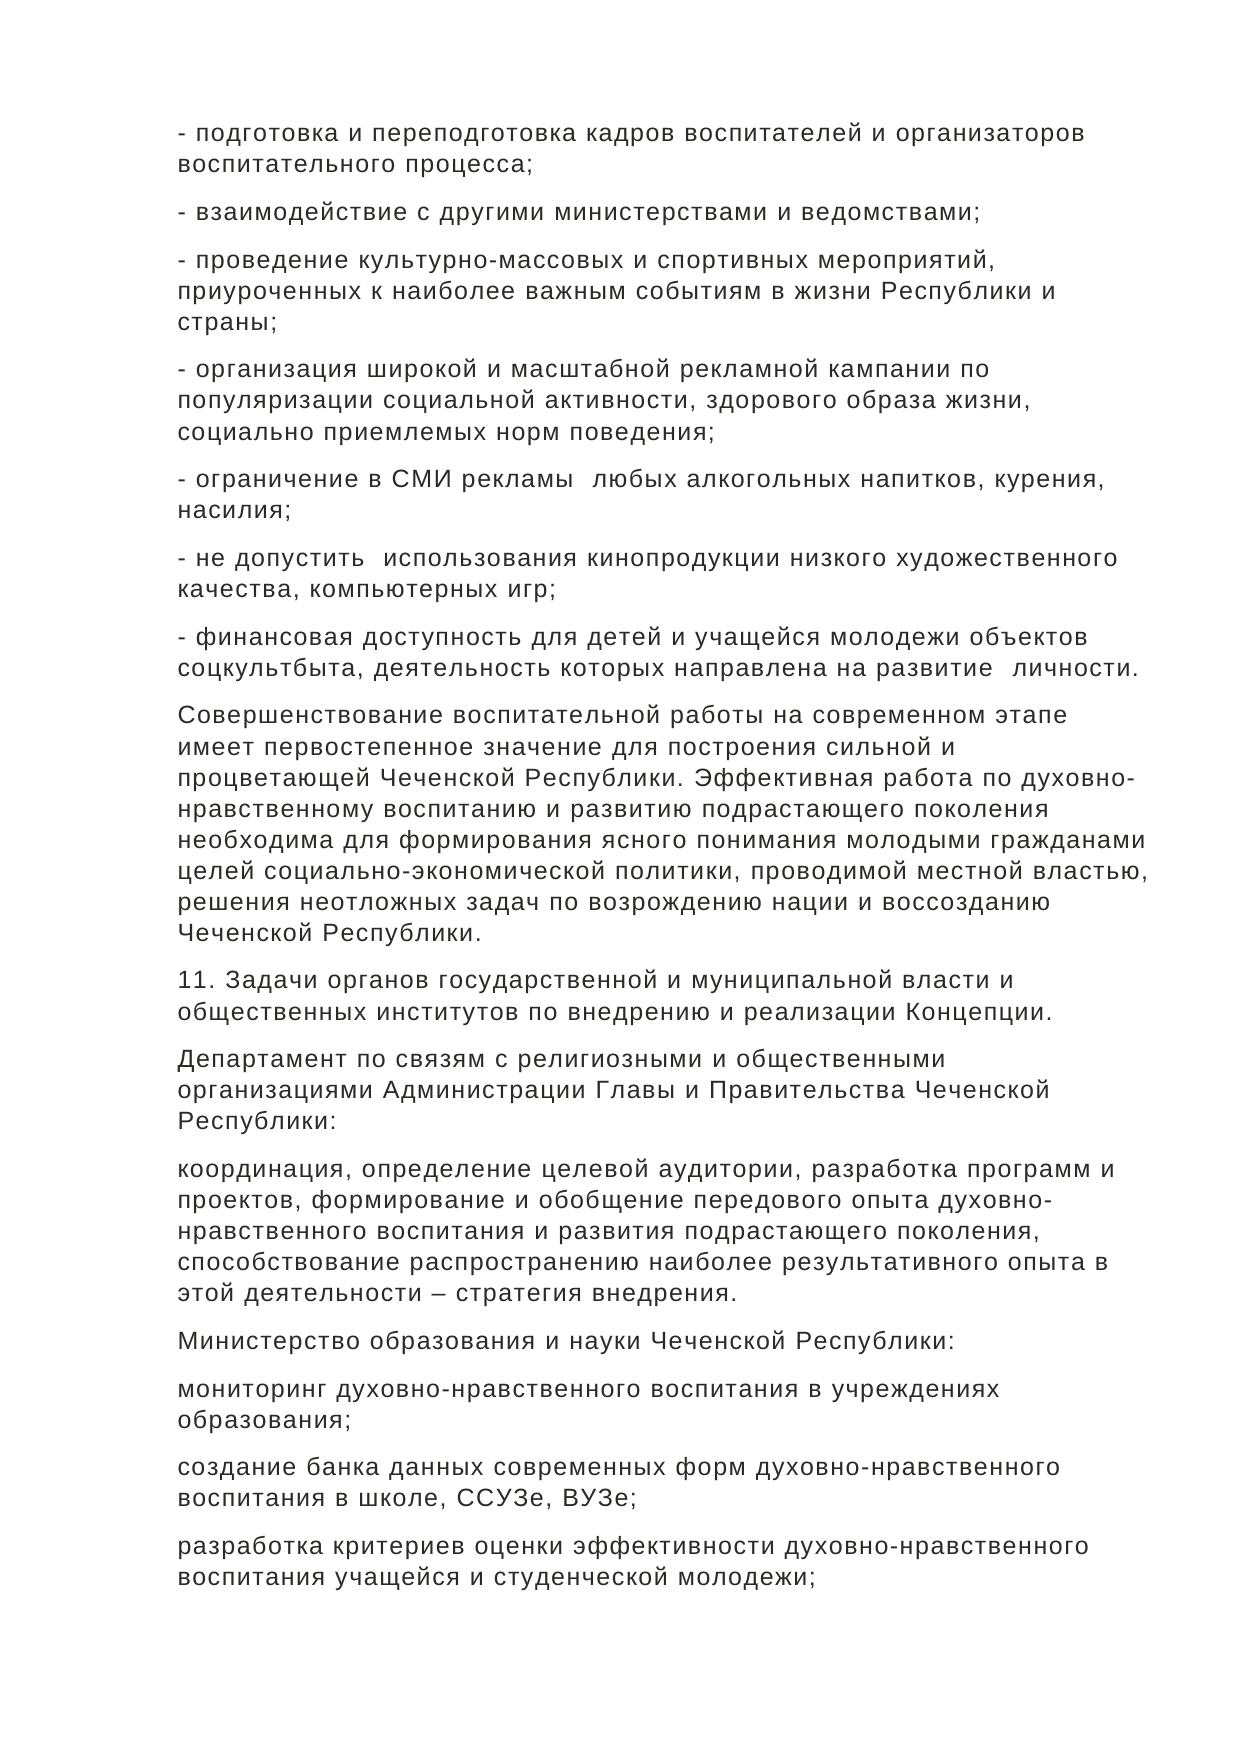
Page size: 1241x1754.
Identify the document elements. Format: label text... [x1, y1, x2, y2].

text - подготовка и переподготовка кадров воспитателей и организаторов воспитательного процесса; [177, 118, 1152, 178]
text - не допустить использования кинопродукции низкого художественного качества, компьютерных игр; [177, 543, 1152, 603]
text создание банка данных современных форм духовно-нравственного воспитания в школе, ССУЗе, ВУЗе; [177, 1452, 1152, 1512]
text - ограничение в СМИ рекламы любых алкогольных напитков, курения, насилия; [177, 464, 1152, 524]
text мониторинг духовно-нравственного воспитания в учреждениях образования; [177, 1373, 1152, 1433]
text 11. Задачи органов государственной и муниципальной власти и общественных институтов по внедрению и реализации Концепции. [177, 965, 1152, 1025]
text координация, определение целевой аудитории, разработка программ и проектов, формирование и обобщение передового опыта духовно-нравственного воспитания и развития подрастающего поколения, способствование распространению наиболее результативного опыта в этой деятельности – стратегия внедрения. [177, 1154, 1152, 1307]
text - финансовая доступность для детей и учащейся молодежи объектов соцкультбыта, деятельность которых направлена на развитие личности. [177, 622, 1152, 681]
text Министерство образования и науки Чеченской Республики: [177, 1326, 1152, 1354]
text - проведение культурно-массовых и спортивных мероприятий, приуроченных к наиболее важным событиям в жизни Республики и страны; [177, 244, 1152, 335]
text Департамент по связям с религиозными и общественными организациями Администрации Главы и Правительства Чеченской Республики: [177, 1044, 1152, 1135]
text разработка критериев оценки эффективности духовно-нравственного воспитания учащейся и студенческой молодежи; [177, 1531, 1152, 1591]
text - взаимодействие с другими министерствами и ведомствами; [177, 197, 1152, 226]
text - организация широкой и масштабной рекламной кампании по популяризации социальной активности, здорового образа жизни, социально приемлемых норм поведения; [177, 354, 1152, 445]
text Совершенствование воспитательной работы на современном этапе имеет первостепенное значение для построения сильной и процветающей Чеченской Республики. Эффективная работа по духовно-нравственному воспитанию и развитию подрастающего поколения необходима для формирования ясного понимания молодыми гражданами целей социально-экономической политики, проводимой местной властью, решения неотложных задач по возрождению нации и воссозданию Чеченской Республики. [177, 700, 1152, 946]
